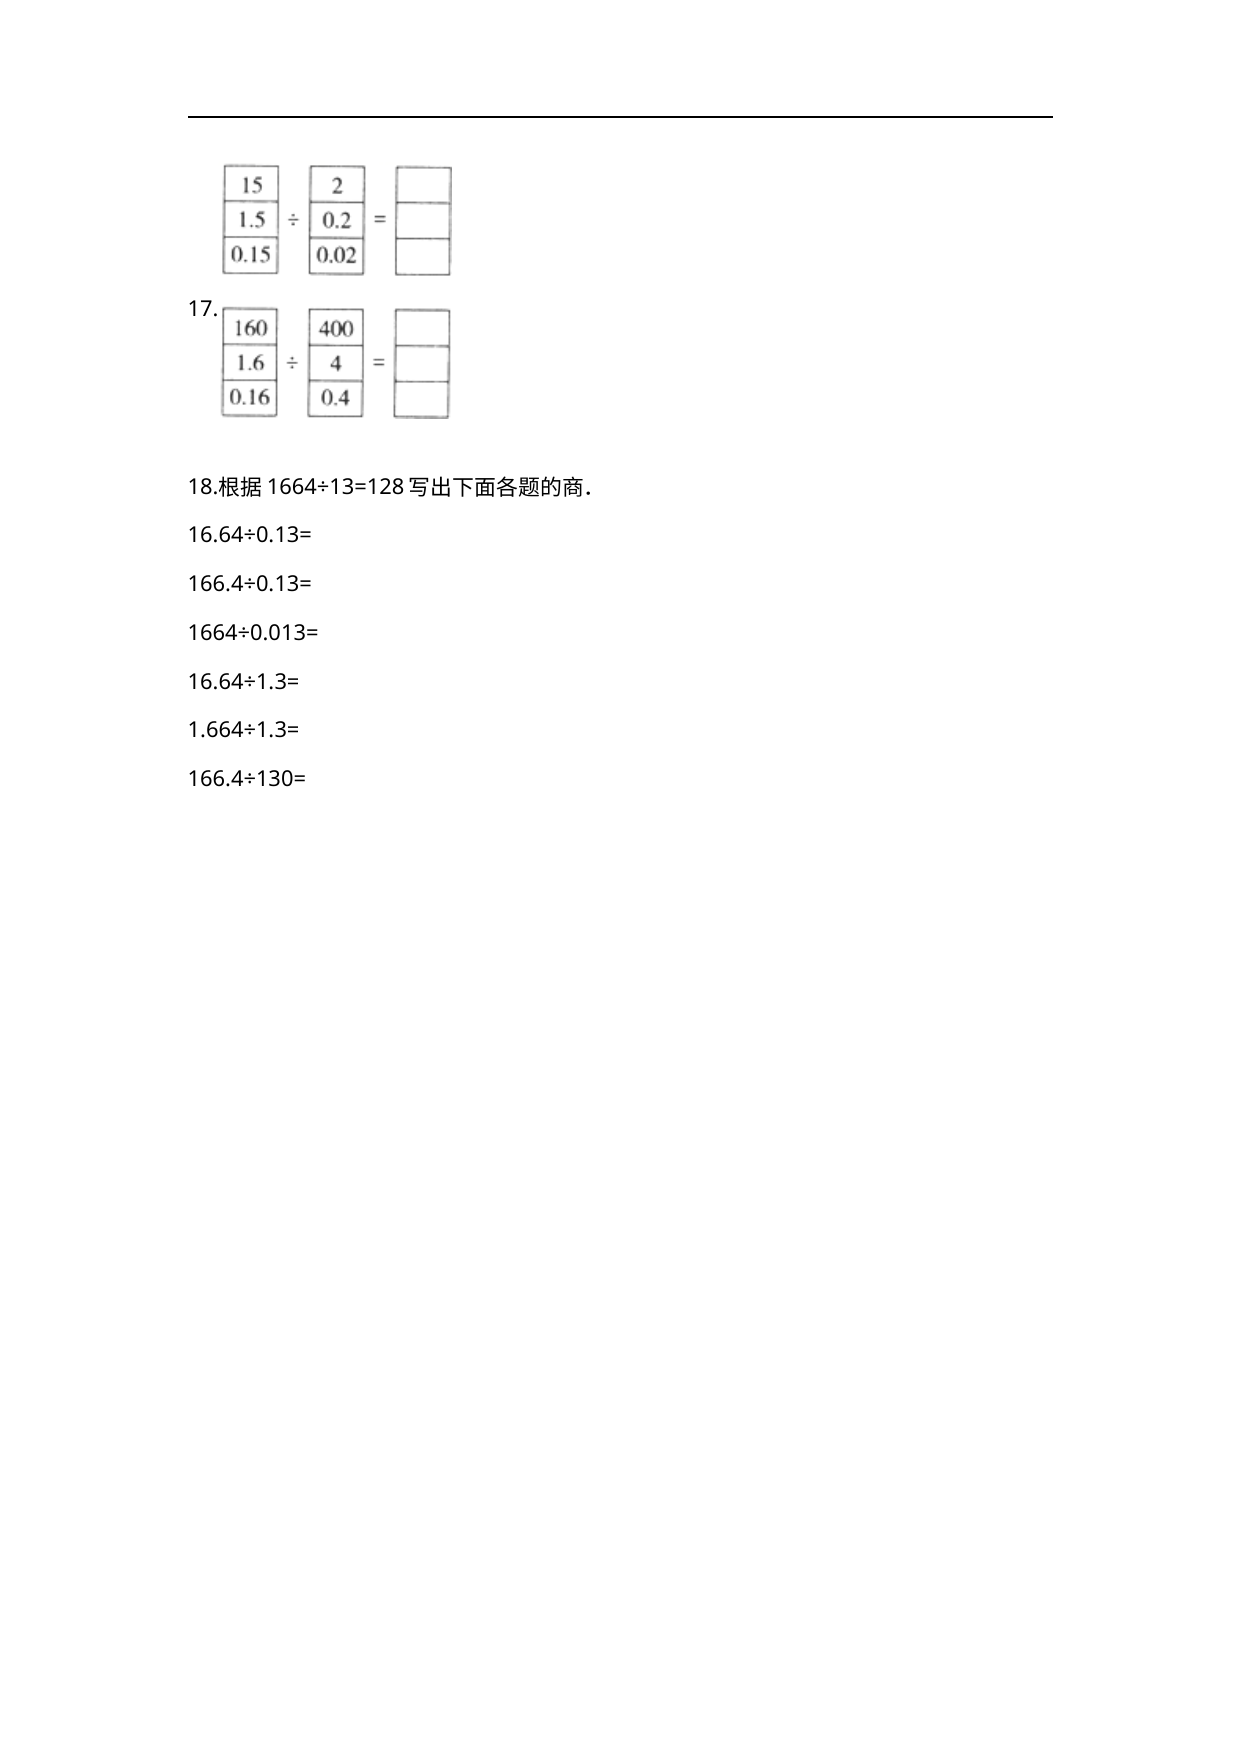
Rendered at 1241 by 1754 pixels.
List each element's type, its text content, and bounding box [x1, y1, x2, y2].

picture [218, 161, 452, 419]
text 18.根据1664÷13=128写出下面各题的商． 16.64÷0.13= 166.4÷0.13= 1664÷0.013= 16.64÷1.3= 1.664÷1.3= 166.4÷130= [187, 469, 1053, 794]
text 17. [187, 162, 1053, 454]
